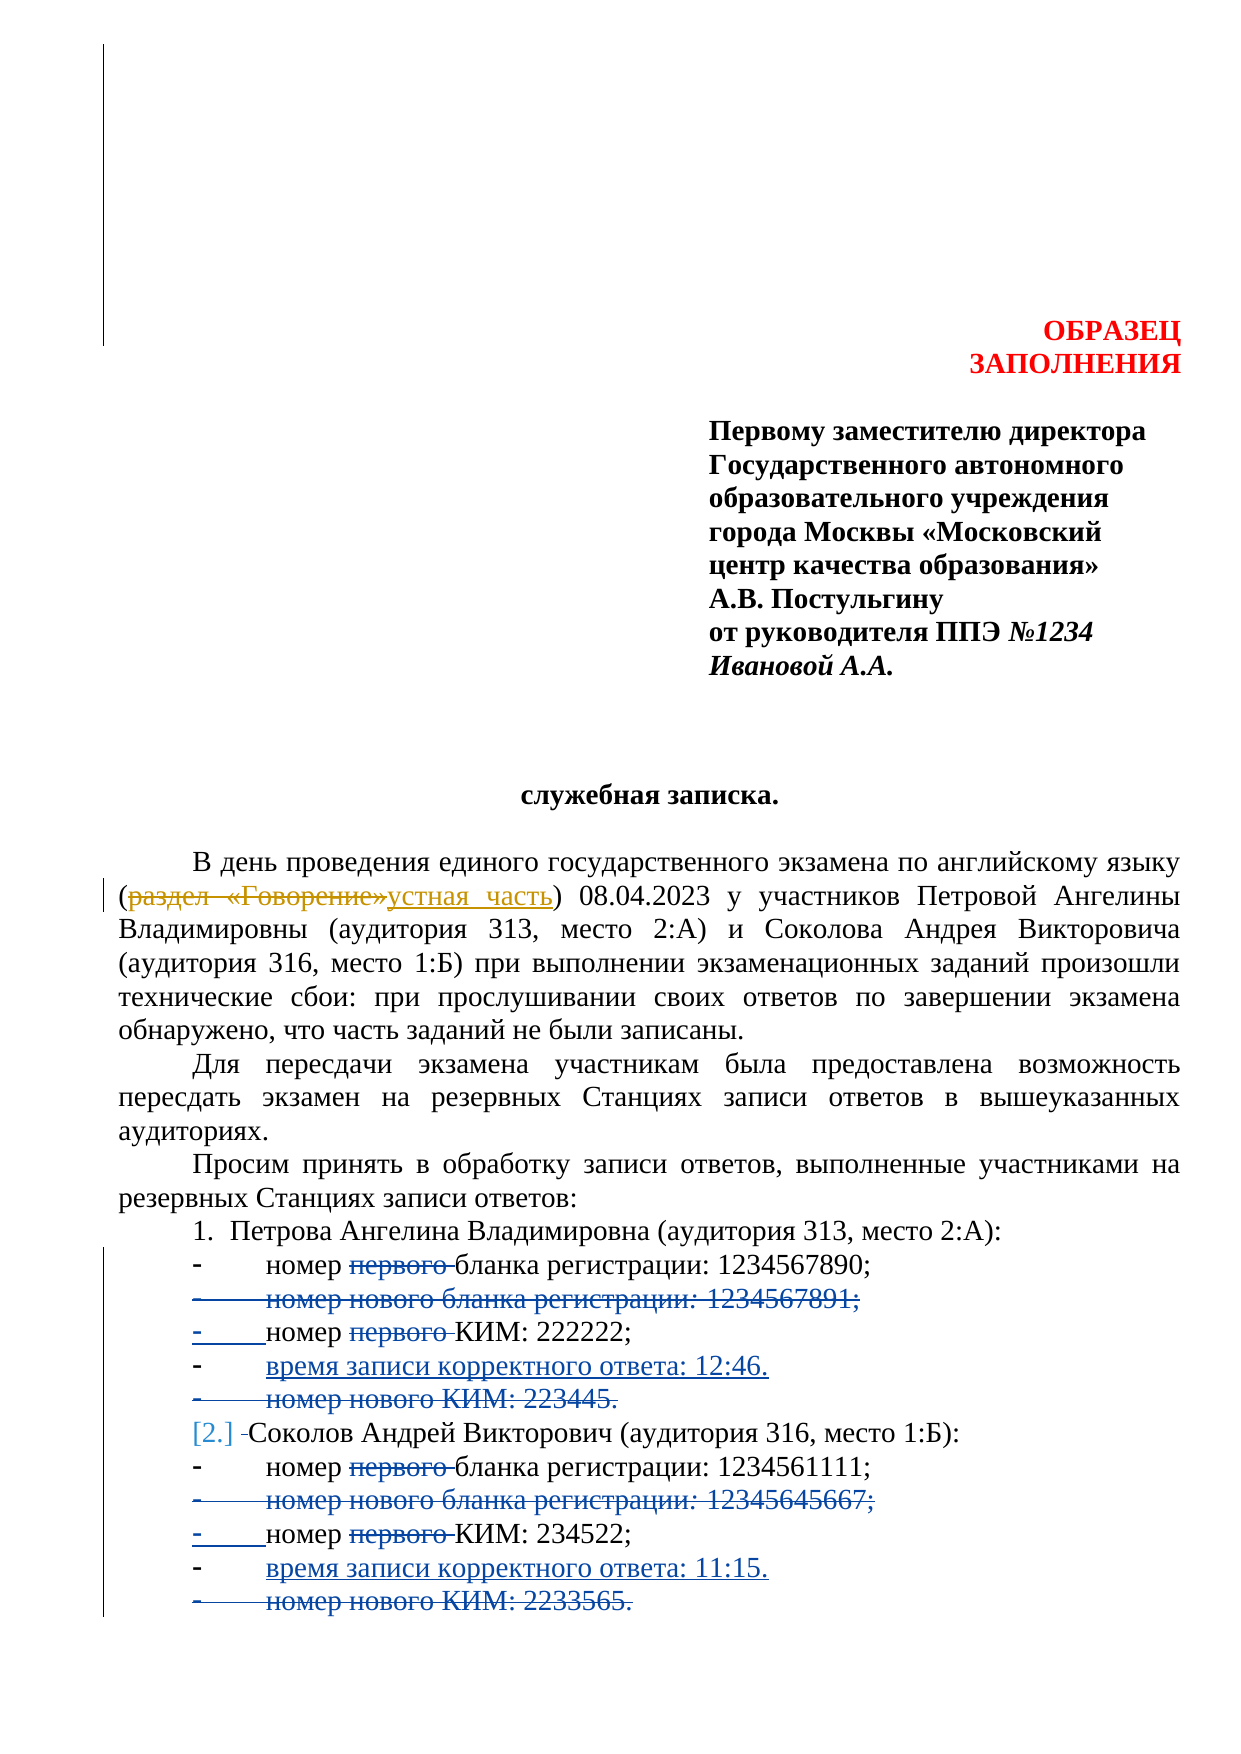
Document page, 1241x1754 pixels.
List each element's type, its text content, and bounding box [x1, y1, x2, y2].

text ОБРАЗЕЦ [709, 313, 1181, 346]
text Просим принять в обработку записи ответов, выполненные участниками на резервных Станциях записи ответов: [118, 1146, 1181, 1213]
text А.В. Постульгину [709, 581, 1181, 614]
text Для пересдачи экзамена участникам была предоставлена возможность пересдать экзамен на резервных Станциях записи ответов в вышеуказанных аудиториях. [118, 1046, 1181, 1146]
text от руководителя ППЭ №1234 [709, 614, 1181, 648]
list номер КИМ: 222222; [118, 1314, 1181, 1348]
text Ивановой А.А. [709, 648, 1181, 682]
text Первому заместителю директора Государственного автономного образовательного учреждения города Москвы «Московский центр качества образования» [709, 413, 1181, 581]
list номер бланка регистрации: 1234567890; [118, 1247, 1181, 1281]
list номер КИМ: 234522; [118, 1516, 1181, 1550]
list номер бланка регистрации: 1234561111; [118, 1449, 1181, 1482]
text В день проведения единого государственного экзамена по английскому языку () 08.04.2023 у участников Петровой Ангелины Владимировны (аудитория 313, место 2:А) и Соколова Андрея Викторовича (аудитория 316, место 1:Б) при выполнении экзаменационных заданий произошли технические сбои: при прослушивании своих ответов по завершении экзамена обнаружено, что часть заданий не были записаны. [118, 844, 1181, 1046]
list Петрова Ангелина Владимировна (аудитория 313, место 2:А): [192, 1213, 1181, 1247]
text ЗАПОЛНЕНИЯ [709, 346, 1181, 380]
list Соколов Андрей Викторович (аудитория 316, место 1:Б): [192, 1415, 1181, 1449]
text служебная записка. [118, 777, 1181, 811]
